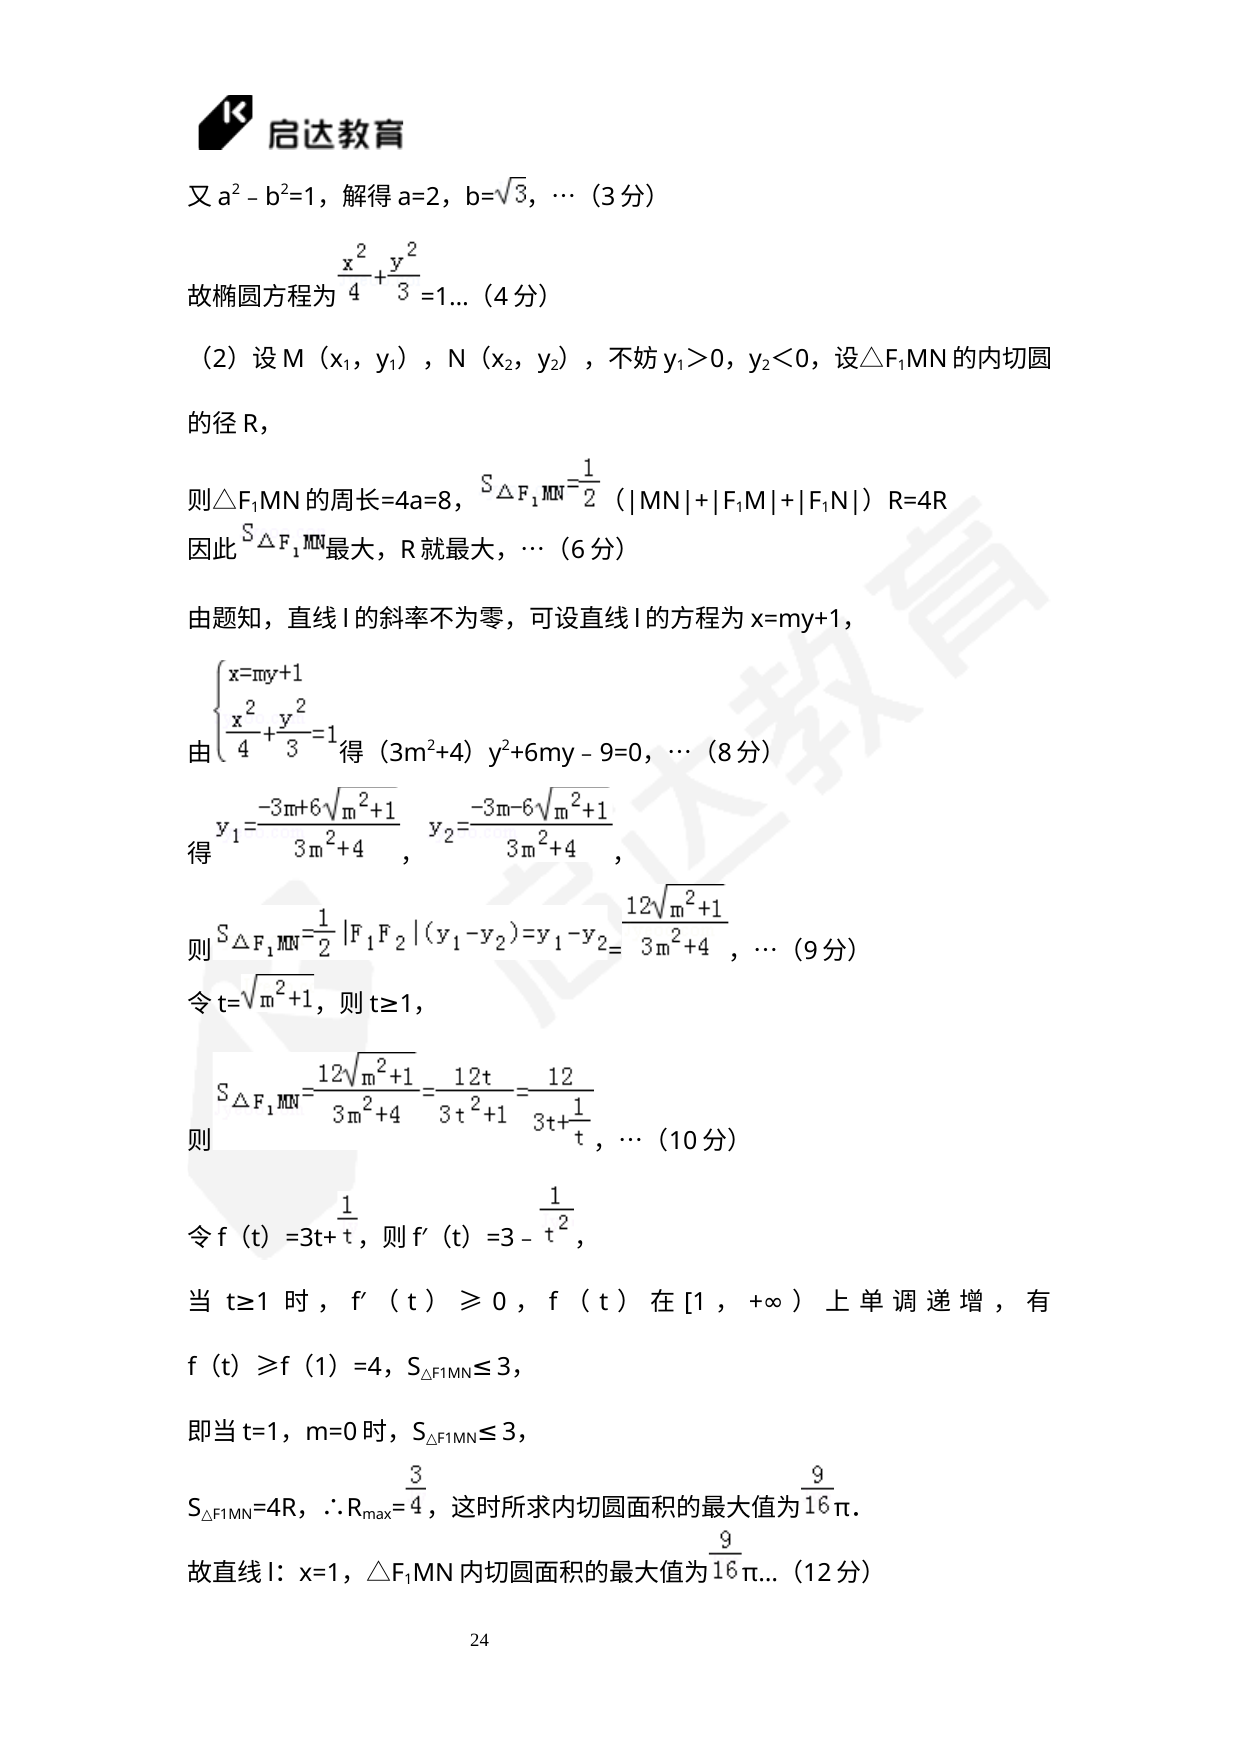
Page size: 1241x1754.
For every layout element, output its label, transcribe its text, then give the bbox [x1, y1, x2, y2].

text 则△F1MN的周长=4a=8，（|MN|+|F1M|+|F1N|）R=4R [187, 454, 1053, 519]
picture [237, 519, 325, 559]
text 由得（3m2+4）y2+6my﹣9=0，…（8分） [187, 649, 1053, 779]
picture [425, 787, 613, 862]
picture [198, 95, 404, 150]
picture [708, 1527, 742, 1582]
picture [337, 1191, 358, 1247]
text 故椭圆方程为=1…（4分） [187, 227, 1053, 324]
picture [801, 1462, 834, 1517]
text 由题知，直线l的斜率不为零，可设直线l的方程为x=my+1， [187, 584, 1053, 649]
picture [212, 905, 608, 960]
text 即当t=1，m=0时，S△F1MN≤3， [187, 1397, 1053, 1462]
text 当t≥1时，f′（t）≥0，f（t）在[1，+∞）上单调递增，有f（t）≥f（1）=4，S△F1MN≤3， [187, 1267, 1053, 1397]
text 故直线l：x=1，△F1MN内切圆面积的最大值为π…（12分） [187, 1527, 1053, 1592]
picture [494, 177, 526, 206]
picture [212, 660, 339, 762]
text 又a2﹣b2=1，解得a=2，b=，…（3分） [187, 162, 1053, 227]
picture [337, 239, 421, 305]
picture [212, 787, 400, 862]
picture [405, 1462, 426, 1517]
picture [212, 1052, 594, 1150]
text S△F1MN=4R，∴Rmax=，这时所求内切圆面积的最大值为π． [187, 1462, 1053, 1527]
picture [622, 884, 729, 960]
text 令f（t）=3t+，则f′（t）=3﹣， [187, 1169, 1053, 1267]
picture [539, 1182, 574, 1247]
picture [476, 454, 601, 510]
text 令t=，则t≥1， [187, 974, 1053, 1039]
text 因此最大，R就最大，…（6分） [187, 519, 1053, 584]
text （2）设M（x1，y1），N（x2，y2），不妨y1＞0，y2＜0，设△F1MN的内切圆的径R， [187, 324, 1053, 454]
picture [240, 974, 315, 1012]
